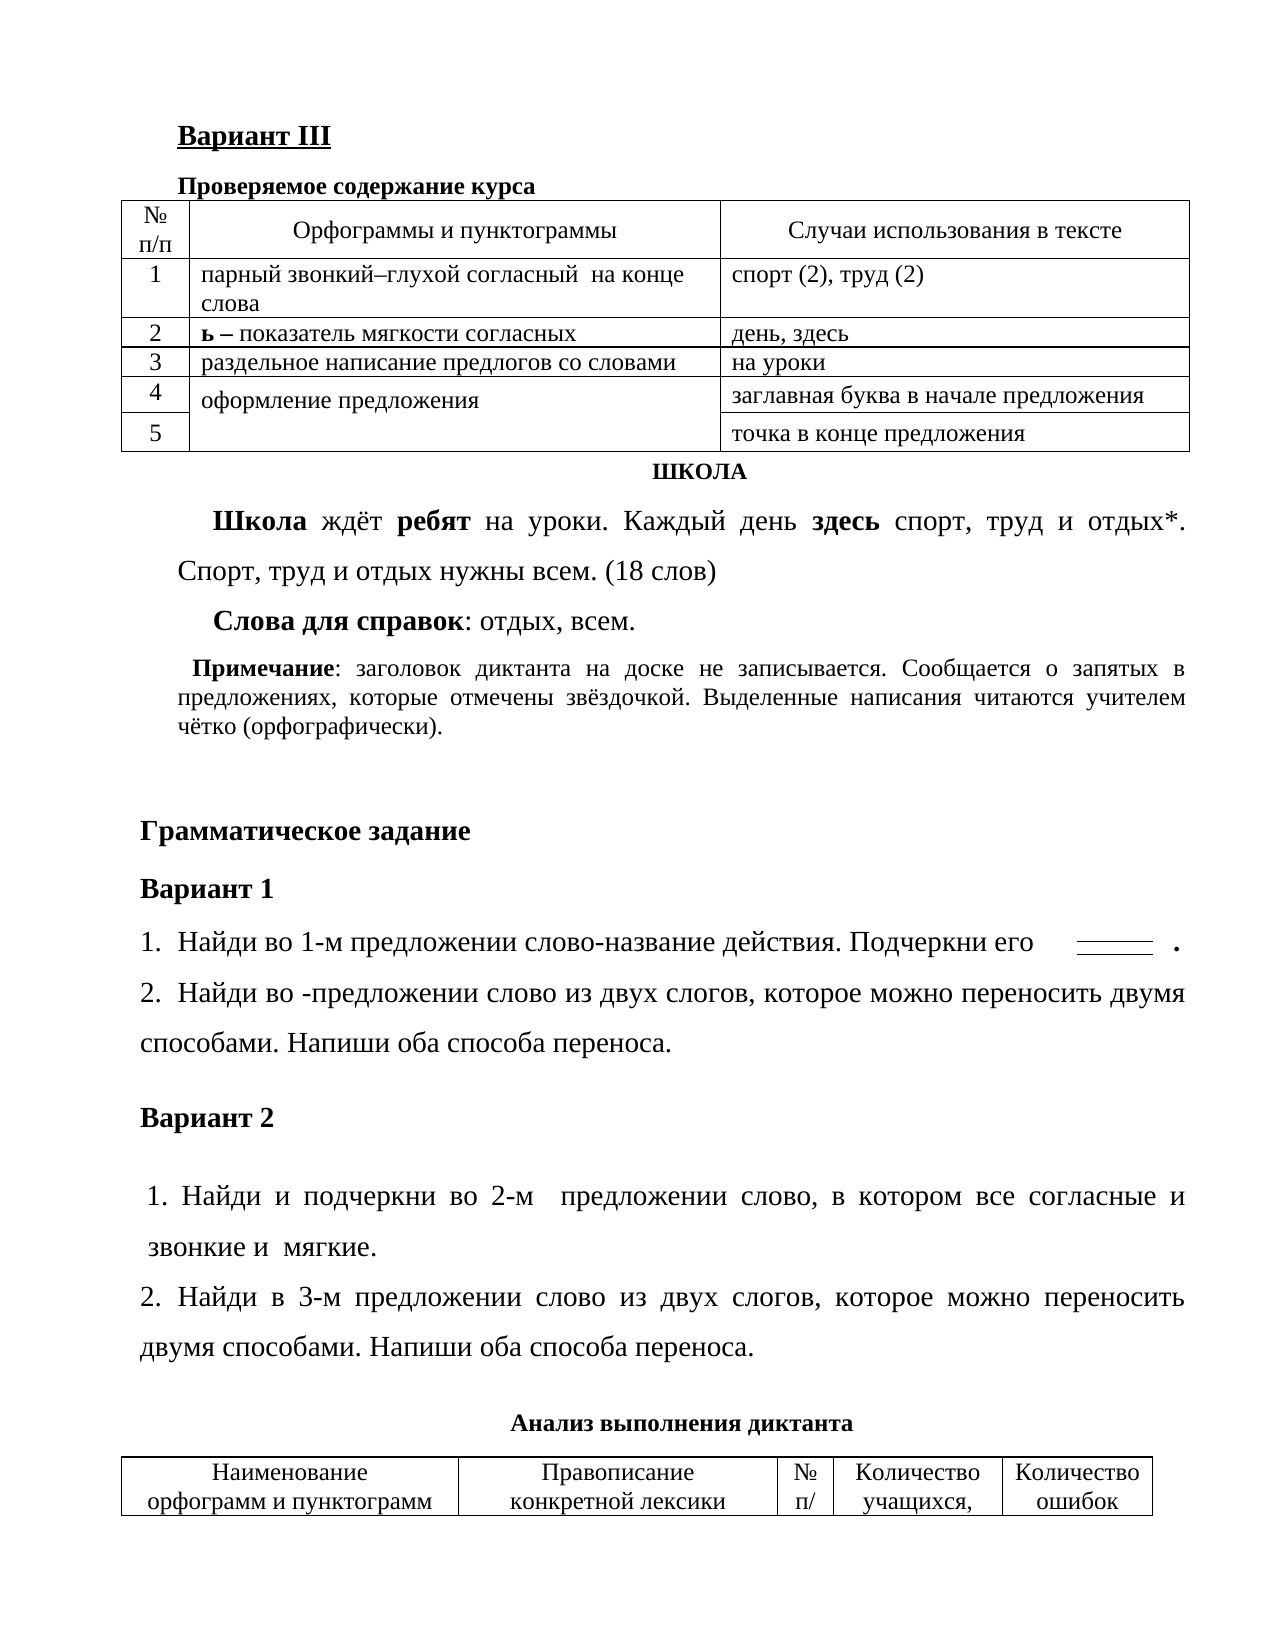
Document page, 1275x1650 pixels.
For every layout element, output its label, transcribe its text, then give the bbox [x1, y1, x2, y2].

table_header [834, 1458, 1002, 1515]
table_cell на уроки [721, 348, 1189, 376]
subtitle Вариант 2 [140, 1100, 1186, 1134]
table_cell раздельное написание предлогов со словами [190, 348, 720, 376]
table_cell точка в конце предложения [721, 413, 1189, 451]
table_header Орфограммы и пунктограммы [190, 201, 720, 258]
text 2. Найди в 3-м предложении слово из двух слогов, которое можно переносить двумя способами. Напиши оба способа переноса. [140, 1279, 1186, 1363]
table_cell 2 [122, 318, 189, 346]
text 2. Найди во -предложении слово из двух слогов, которое можно переносить двумя способами. Напиши оба способа переноса. [140, 975, 1186, 1058]
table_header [122, 1458, 458, 1515]
table_cell заглавная буква в начале предложения [721, 377, 1189, 412]
table_cell 1 [122, 259, 189, 317]
table_cell парный звонкий–глухой согласный на конце слова [190, 259, 720, 317]
text Школа ждёт ребят на уроки. Каждый день здесь спорт, труд и отдых*. Спорт, труд и отдых нужны всем. (18 слов) [177, 503, 1186, 586]
text Вариант 1 [140, 872, 1186, 905]
text школа [177, 452, 1186, 486]
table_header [459, 1458, 777, 1515]
table_cell 4 [122, 377, 189, 412]
table_cell 3 [122, 348, 189, 376]
table_header № п/п [122, 201, 189, 258]
text Слова для справок: отдых, всем. [177, 603, 1186, 637]
text Примечание: заголовок диктанта на доске не записывается. Сообщается о запятых в предложениях, которые отмечены звёздочкой. Выделенные написания читаются учителем чётко (орфографически). [177, 653, 1186, 740]
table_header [1003, 1458, 1152, 1515]
table_header № п/п [778, 1458, 833, 1515]
text Проверяемое содержание курса [177, 171, 1186, 199]
table_cell спорт (2), труд (2) [721, 259, 1189, 317]
table_cell день, здесь [721, 318, 1189, 346]
text 1. Найди во 1-м предложении слово-название действия. Подчеркни его . [140, 924, 1186, 958]
text 1. Найди и подчеркни во 2-м предложении слово, в котором все согласные и звонкие и мягкие. [133, 1178, 1186, 1262]
table_header Случаи использования в тексте [721, 201, 1189, 258]
text Анализ выполнения диктанта [177, 1408, 1186, 1437]
table_cell оформление предложения [190, 377, 720, 451]
table_cell ь – показатель мягкости cогласных [190, 318, 720, 346]
table_cell 5 [122, 413, 189, 451]
text Вариант III [177, 118, 1186, 152]
subtitle Грамматическое задание [140, 813, 1186, 846]
